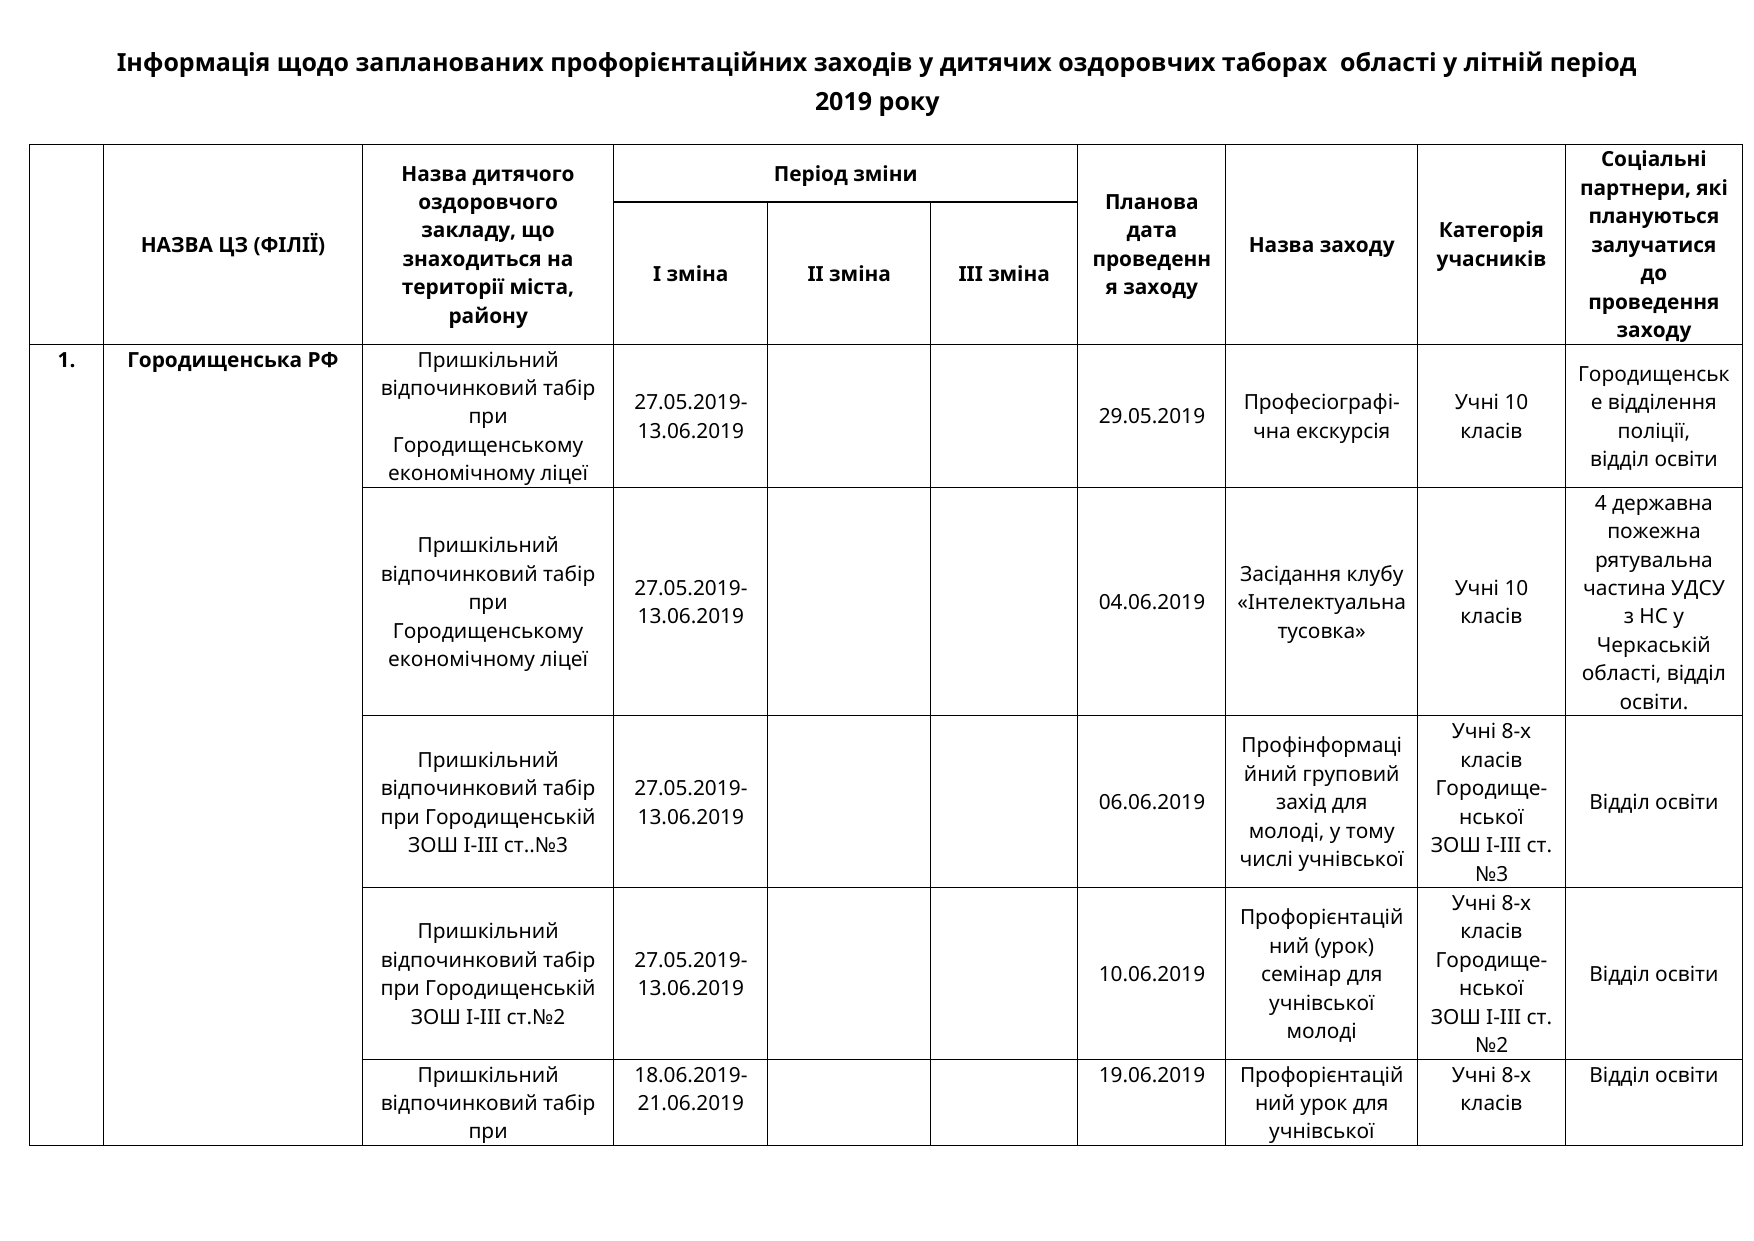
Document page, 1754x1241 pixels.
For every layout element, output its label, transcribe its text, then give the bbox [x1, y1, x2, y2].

table_cell Засідання клубу «Інтелектуальна тусовка» [1226, 488, 1417, 715]
table_cell 1. [30, 345, 103, 1145]
table_cell Учні 8-х класів Городище-нської ЗОШ I-III ст.№3 [1418, 716, 1565, 887]
text Інформація щодо запланованих профорієнтаційних заходів у дитячих оздоровчих таборах області у літній період 2019 року [88, 44, 1665, 118]
table_cell 06.06.2019 [1078, 716, 1225, 887]
table_cell 10.06.2019 [1078, 888, 1225, 1059]
table_cell [931, 716, 1077, 887]
table_header НАЗВА ЦЗ (ФІЛІЇ) [104, 145, 362, 344]
table_cell 27.05.2019-13.06.2019 [614, 716, 767, 887]
table_cell 4 державна пожежна рятувальна частина УДСУ з НС у Черкаській області, відділ освіти. [1566, 488, 1742, 715]
table_header Назва заходу [1226, 145, 1417, 344]
table_cell 27.05.2019-13.06.2019 [614, 345, 767, 487]
table_header [30, 145, 103, 344]
table_cell Пришкільний відпочинковий табір при Городищенському економічному ліцеї [363, 488, 613, 715]
table_cell Відділ освіти [1566, 888, 1742, 1059]
table_cell Учні 8-х класів Городище-нської ЗОШ I-III ст.№2 [1418, 888, 1565, 1059]
table_cell Пришкільний відпочинковий табір при Городищенській ЗОШ І-ІІІ ст..№3 [363, 716, 613, 887]
table_cell [931, 345, 1077, 487]
table_cell Професіографі-чна екскурсія [1226, 345, 1417, 487]
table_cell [614, 1060, 767, 1145]
table_header Планова дата проведення заходу [1078, 145, 1225, 344]
table_cell 04.06.2019 [1078, 488, 1225, 715]
table_cell 29.05.2019 [1078, 345, 1225, 487]
table_cell [931, 888, 1077, 1059]
table_cell Відділ освіти [1566, 716, 1742, 887]
table_cell Профорієнтаційний (урок) семінар для учнівської молоді [1226, 888, 1417, 1059]
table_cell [363, 1060, 613, 1145]
table_cell Учні 10 класів [1418, 345, 1565, 487]
table_cell 27.05.2019-13.06.2019 [614, 488, 767, 715]
table_cell 19.06.2019 [1078, 1060, 1225, 1145]
table_cell Відділ освіти [1566, 1060, 1742, 1145]
table_cell 27.05.2019-13.06.2019 [614, 888, 767, 1059]
table_cell [768, 345, 930, 487]
table_header Період зміни [614, 145, 1077, 201]
table_cell [768, 488, 930, 715]
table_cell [1226, 1060, 1417, 1145]
table_cell ІІ зміна [768, 203, 930, 344]
table_cell [931, 488, 1077, 715]
table_cell Городищенське відділення поліції, відділ освіти [1566, 345, 1742, 487]
table_cell [768, 716, 930, 887]
table_cell ІІІ зміна [931, 203, 1077, 344]
table_cell Учні 10 класів [1418, 488, 1565, 715]
table_cell Пришкільний відпочинковий табір при Городищенському економічному ліцеї [363, 345, 613, 487]
table_cell [768, 1060, 930, 1145]
table_cell [931, 1060, 1077, 1145]
table_cell Городищенська РФ [104, 345, 362, 1145]
table_cell І зміна [614, 203, 767, 344]
table_cell Учні 8-х класів [1418, 1060, 1565, 1145]
table_header Соціальні партнери, які плануються залучатися до проведення заходу [1566, 145, 1742, 344]
table_cell Пришкільний відпочинковий табір при Городищенській ЗОШ І-ІІІ ст.№2 [363, 888, 613, 1059]
table_cell [768, 888, 930, 1059]
table_header Категорія учасників [1418, 145, 1565, 344]
table_header Назва дитячого оздоровчого закладу, що знаходиться на території міста, району [363, 145, 613, 344]
table_cell Профінформаційний груповий захід для молоді, у тому числі учнівської [1226, 716, 1417, 887]
